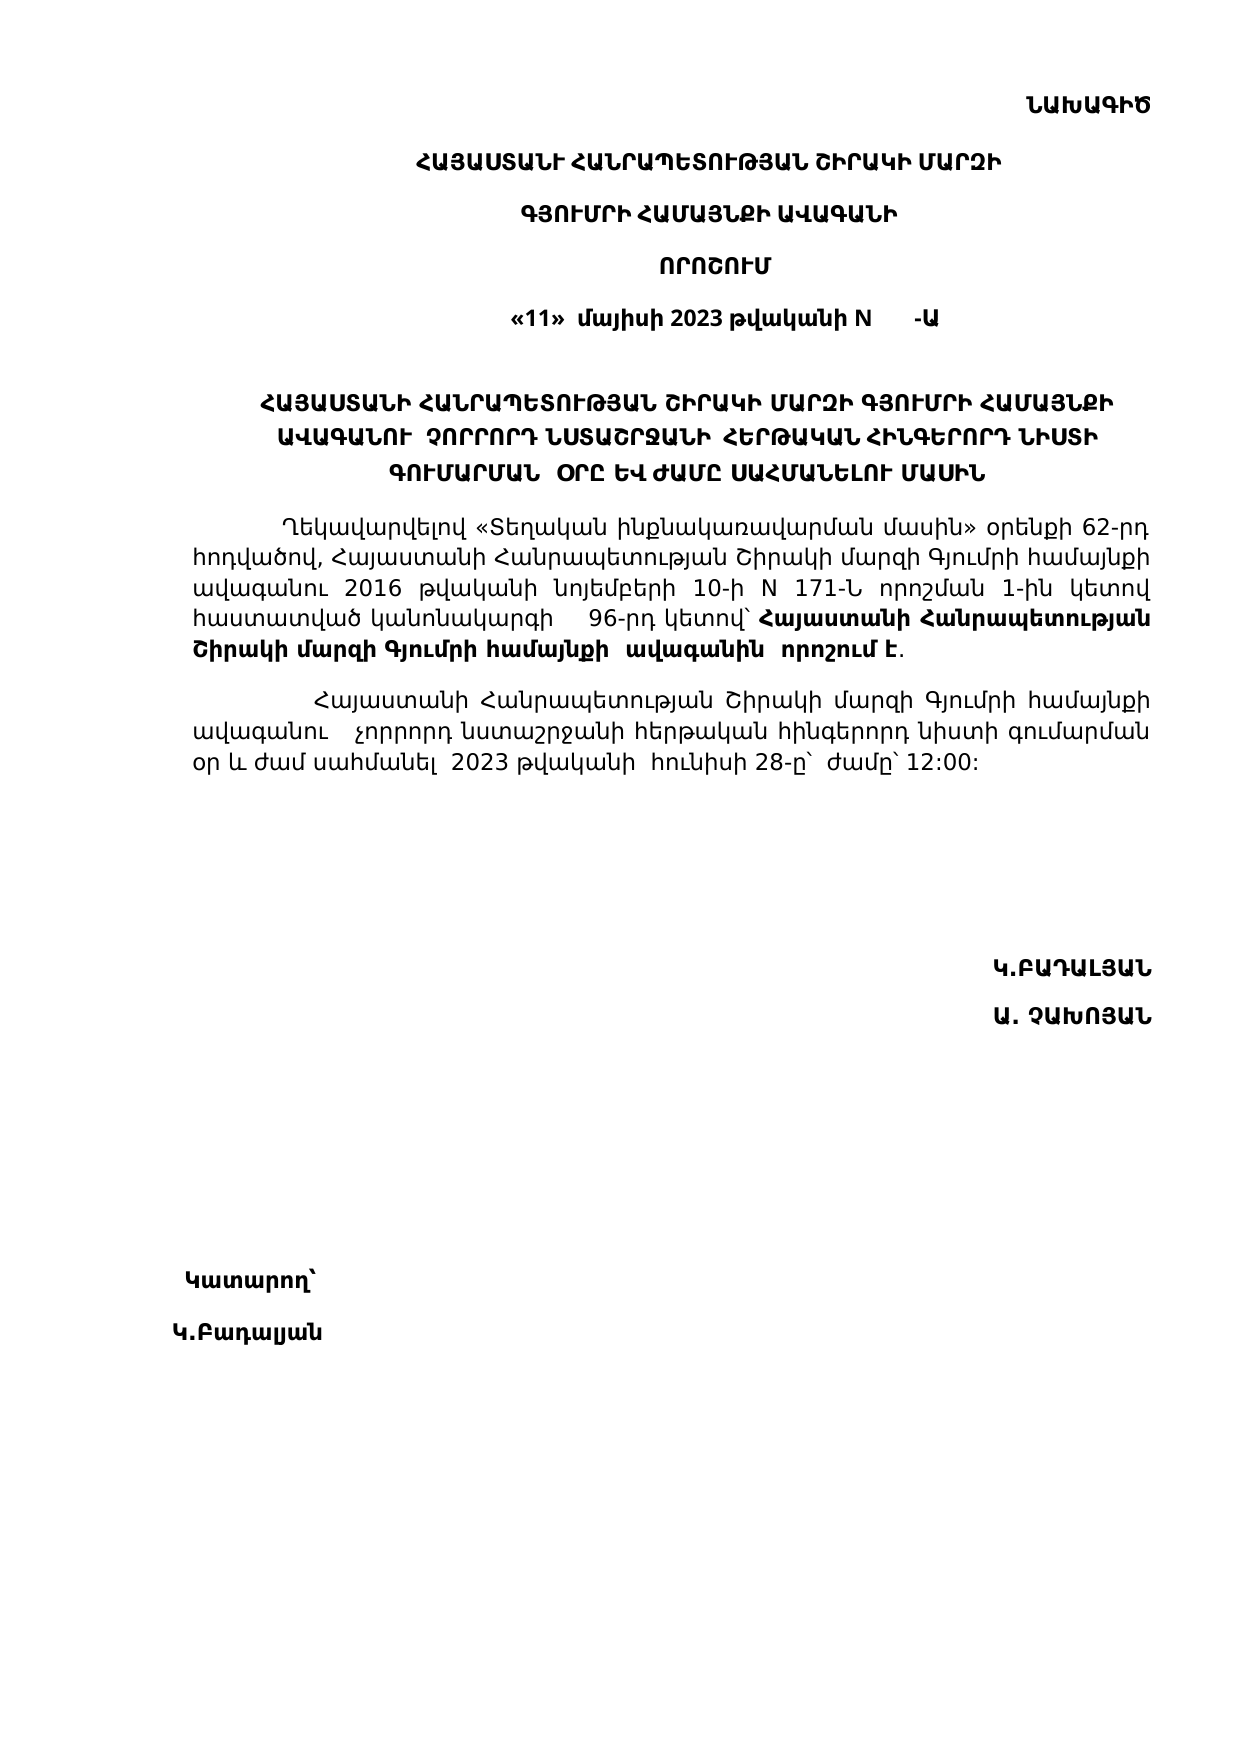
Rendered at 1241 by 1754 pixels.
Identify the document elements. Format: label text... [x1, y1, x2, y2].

text Հայաստանի Հանրապետության Շիրակի մարզի Գյումրի համայնքի ավագանու չորրորդ նստաշրջանի հերթական հինգերորդ նիստի գումարման օր և ժամ սահմանել 2023 թվականի հունիսի 28-ը՝ ժամը՝ 12:00: [148, 688, 1152, 776]
text Ղեկավարվելով «Տեղական ինքնակառավարման մասին» օրենքի 62-րդ հոդվածով, Հայաստանի Հանրապետության Շիրակի մարզի Գյումրի համայնքի ավագանու 2016 թվականի նոյեմբերի 10-ի N 171-Ն որոշման 1-ին կետով հաստատված կանոնակարգի 96-րդ կետով՝ Հայաստանի Հանրապետության Շիրակի մարզի Գյումրի համայնքի ավագանին որոշում է. [148, 514, 1152, 663]
text «11» մայիսի 2023 թվականի N -Ա [207, 302, 1152, 333]
text ՀԱՅԱՍՏԱՆՒ ՀԱՆՐԱՊԵՏՈՒԹՅԱՆ ՇԻՐԱԿԻ ՄԱՐԶԻ [207, 145, 1167, 177]
text Կատարող՝ [148, 1267, 1152, 1294]
text Կ.ԲԱԴԱԼՅԱՆ [148, 955, 1152, 982]
list ՀԱՅԱՍՏԱՆԻ ՀԱՆՐԱՊԵՏՈՒԹՅԱՆ ՇԻՐԱԿԻ ՄԱՐԶԻ ԳՅՈՒՄՐԻ ՀԱՄԱՅՆՔԻ ԱՎԱԳԱՆՈՒ ՉՈՐՐՈՐԴ ՆՍՏԱՇՐՋԱՆԻ ՀԵՐԹԱԿԱՆ ՀԻՆԳԵՐՈՐԴ ՆԻՍՏԻ ԳՈՒՄԱՐՄԱՆ ՕՐԸ ԵՎ ԺԱՄԸ ՍԱՀՄԱՆԵԼՈՒ ՄԱՍԻՆ [223, 390, 1152, 488]
text Ա. ՉԱԽՈՅԱՆ [148, 1003, 1152, 1029]
text Կ.Բադալյան [148, 1319, 1152, 1346]
text ՆԱԽԱԳԻԾ [148, 89, 1152, 120]
text ԳՅՈՒՄՐԻ ՀԱՄԱՅՆՔԻ ԱՎԱԳԱՆԻ [207, 197, 1167, 229]
text ՈՐՈՇՈՒՄ [207, 249, 1167, 281]
